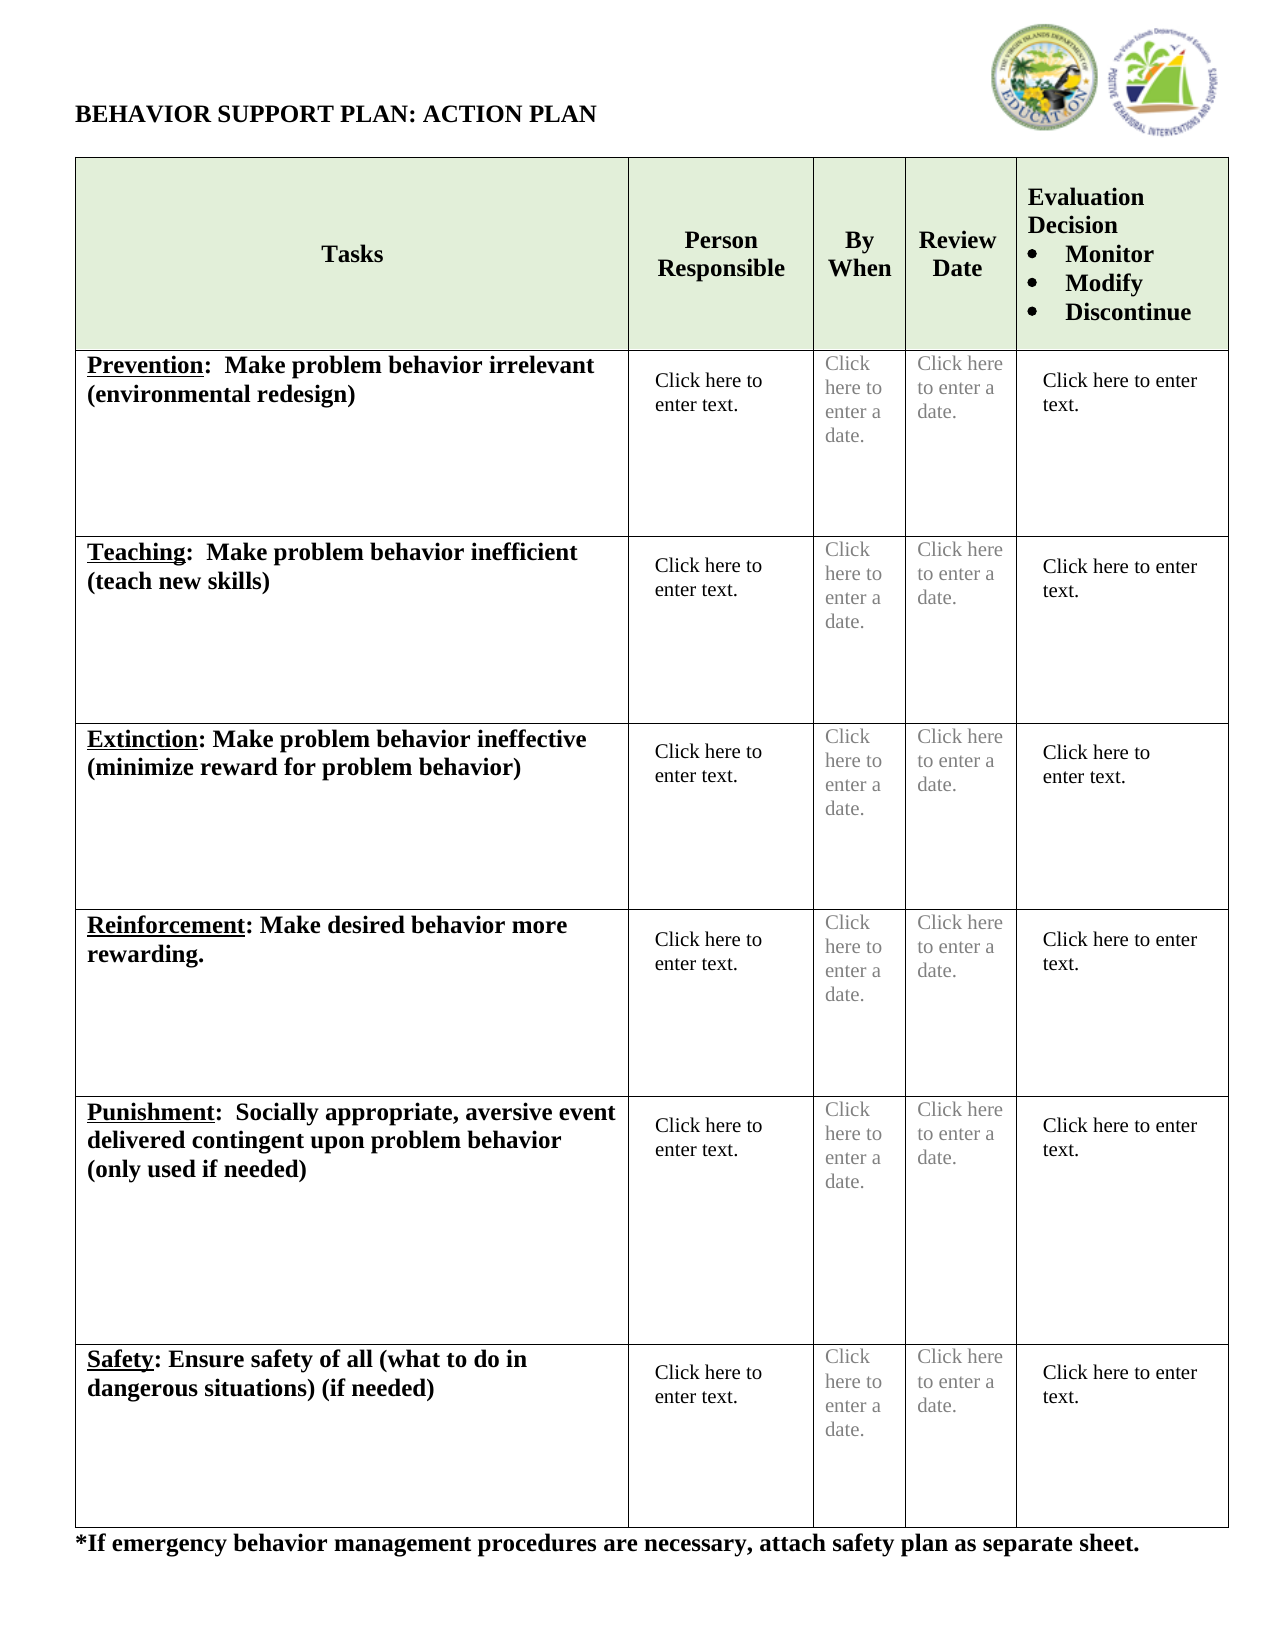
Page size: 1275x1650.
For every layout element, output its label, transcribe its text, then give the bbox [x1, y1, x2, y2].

text BEHAVIOR SUPPORT PLAN: ACTION PLAN [75, 99, 1200, 128]
table_header Review Date [906, 158, 1016, 349]
table_cell [629, 351, 813, 536]
table_cell [629, 1345, 813, 1527]
table_cell [629, 724, 813, 909]
table_cell [629, 1097, 813, 1343]
table_cell [1017, 1345, 1228, 1527]
table_cell Punishment: Socially appropriate, aversive event delivered contingent upon problem behavior (only used if needed) [76, 1097, 628, 1343]
table_cell [1017, 537, 1228, 723]
table_header Evaluation Decision Monitor Modify Discontinue [1017, 158, 1228, 349]
table_cell Safety: Ensure safety of all (what to do in dangerous situations) (if needed) [76, 1345, 628, 1527]
table_cell [1017, 910, 1228, 1096]
text *If emergency behavior management procedures are necessary, attach safety plan as separate sheet. [75, 1528, 1200, 1557]
table_cell [629, 910, 813, 1096]
table_cell Reinforcement: Make desired behavior more rewarding. [76, 910, 628, 1096]
table_cell [1017, 724, 1228, 909]
table_cell Extinction: Make problem behavior ineffective (minimize reward for problem behavior) [76, 724, 628, 909]
table_cell Prevention: Make problem behavior irrelevant (environmental redesign) [76, 351, 628, 536]
table_header Person Responsible [629, 158, 813, 349]
table_cell [1017, 1097, 1228, 1343]
table_header By When [814, 158, 905, 349]
table_header Tasks [76, 158, 628, 349]
picture [975, 16, 1240, 143]
table_cell Teaching: Make problem behavior inefficient (teach new skills) [76, 537, 628, 723]
table_cell [629, 537, 813, 723]
table_cell [1017, 351, 1228, 536]
